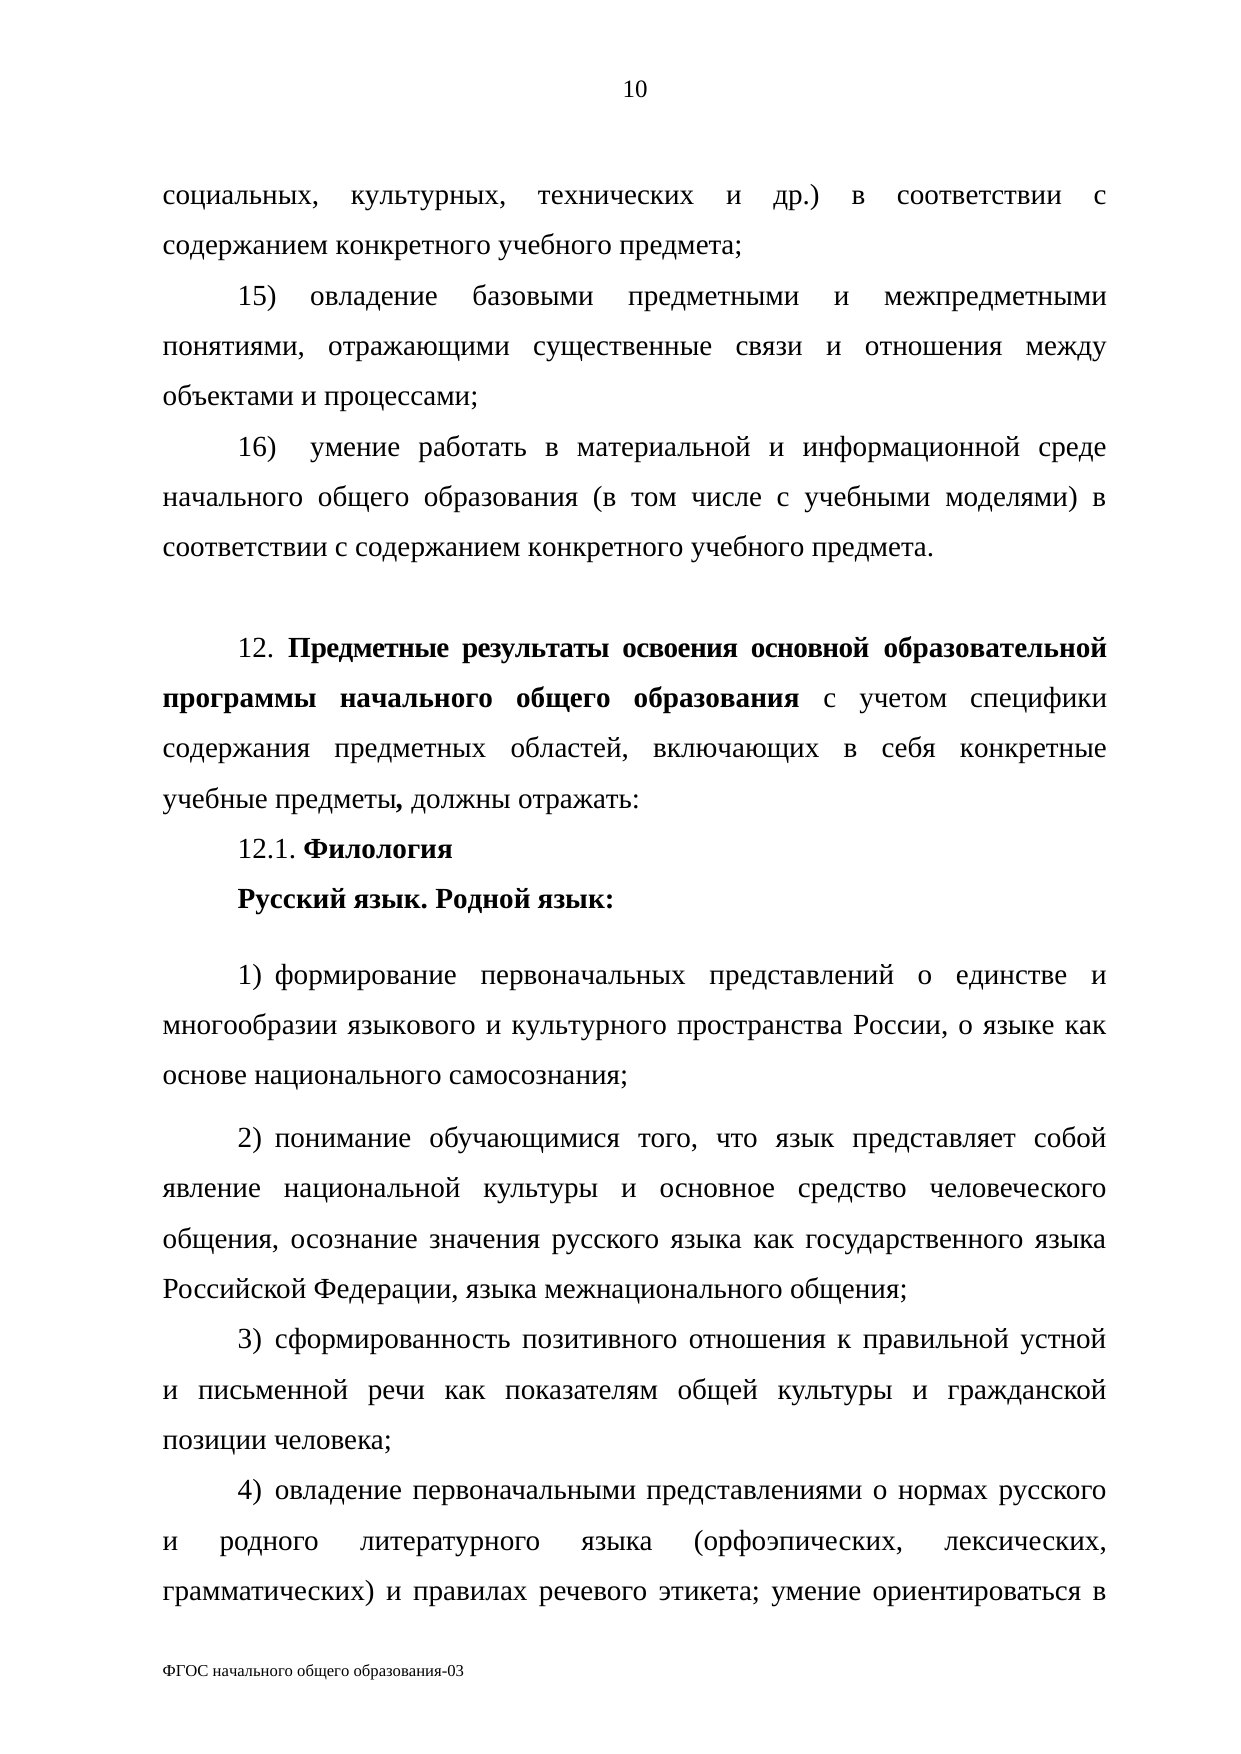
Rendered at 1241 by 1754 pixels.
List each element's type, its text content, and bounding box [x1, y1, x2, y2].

text 12.1. Филология [162, 831, 1107, 865]
list овладение базовыми предметными и межпредметными понятиями, отражающими существенные связи и отношения между объектами и процессами; [162, 278, 1107, 412]
text Русский язык. Родной язык: [162, 882, 1107, 915]
list сформированность позитивного отношения к правильной устной и письменной речи как показателям общей культуры и гражданской позиции человека; [162, 1322, 1107, 1456]
list понимание обучающимися того, что язык представляет собой явление национальной культуры и основное средство человеческого общения, осознание значения русского языка как государственного языка Российской Федерации, языка межнационального общения; [162, 1120, 1107, 1305]
list формирование первоначальных представлений о единстве и многообразии языкового и культурного пространства России, о языке как основе национального самосознания; [162, 957, 1107, 1091]
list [162, 1472, 1107, 1607]
subtitle 12. Предметные результаты освоения основной образовательной программы начального общего образования с учетом специфики содержания предметных областей, включающих в себя конкретные учебные предметы, должны отражать: [162, 630, 1107, 814]
list умение работать в материальной и информационной среде начального общего образования (в том числе с учебными моделями) в соответствии с содержанием конкретного учебного предмета. [162, 429, 1107, 563]
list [162, 177, 1107, 261]
